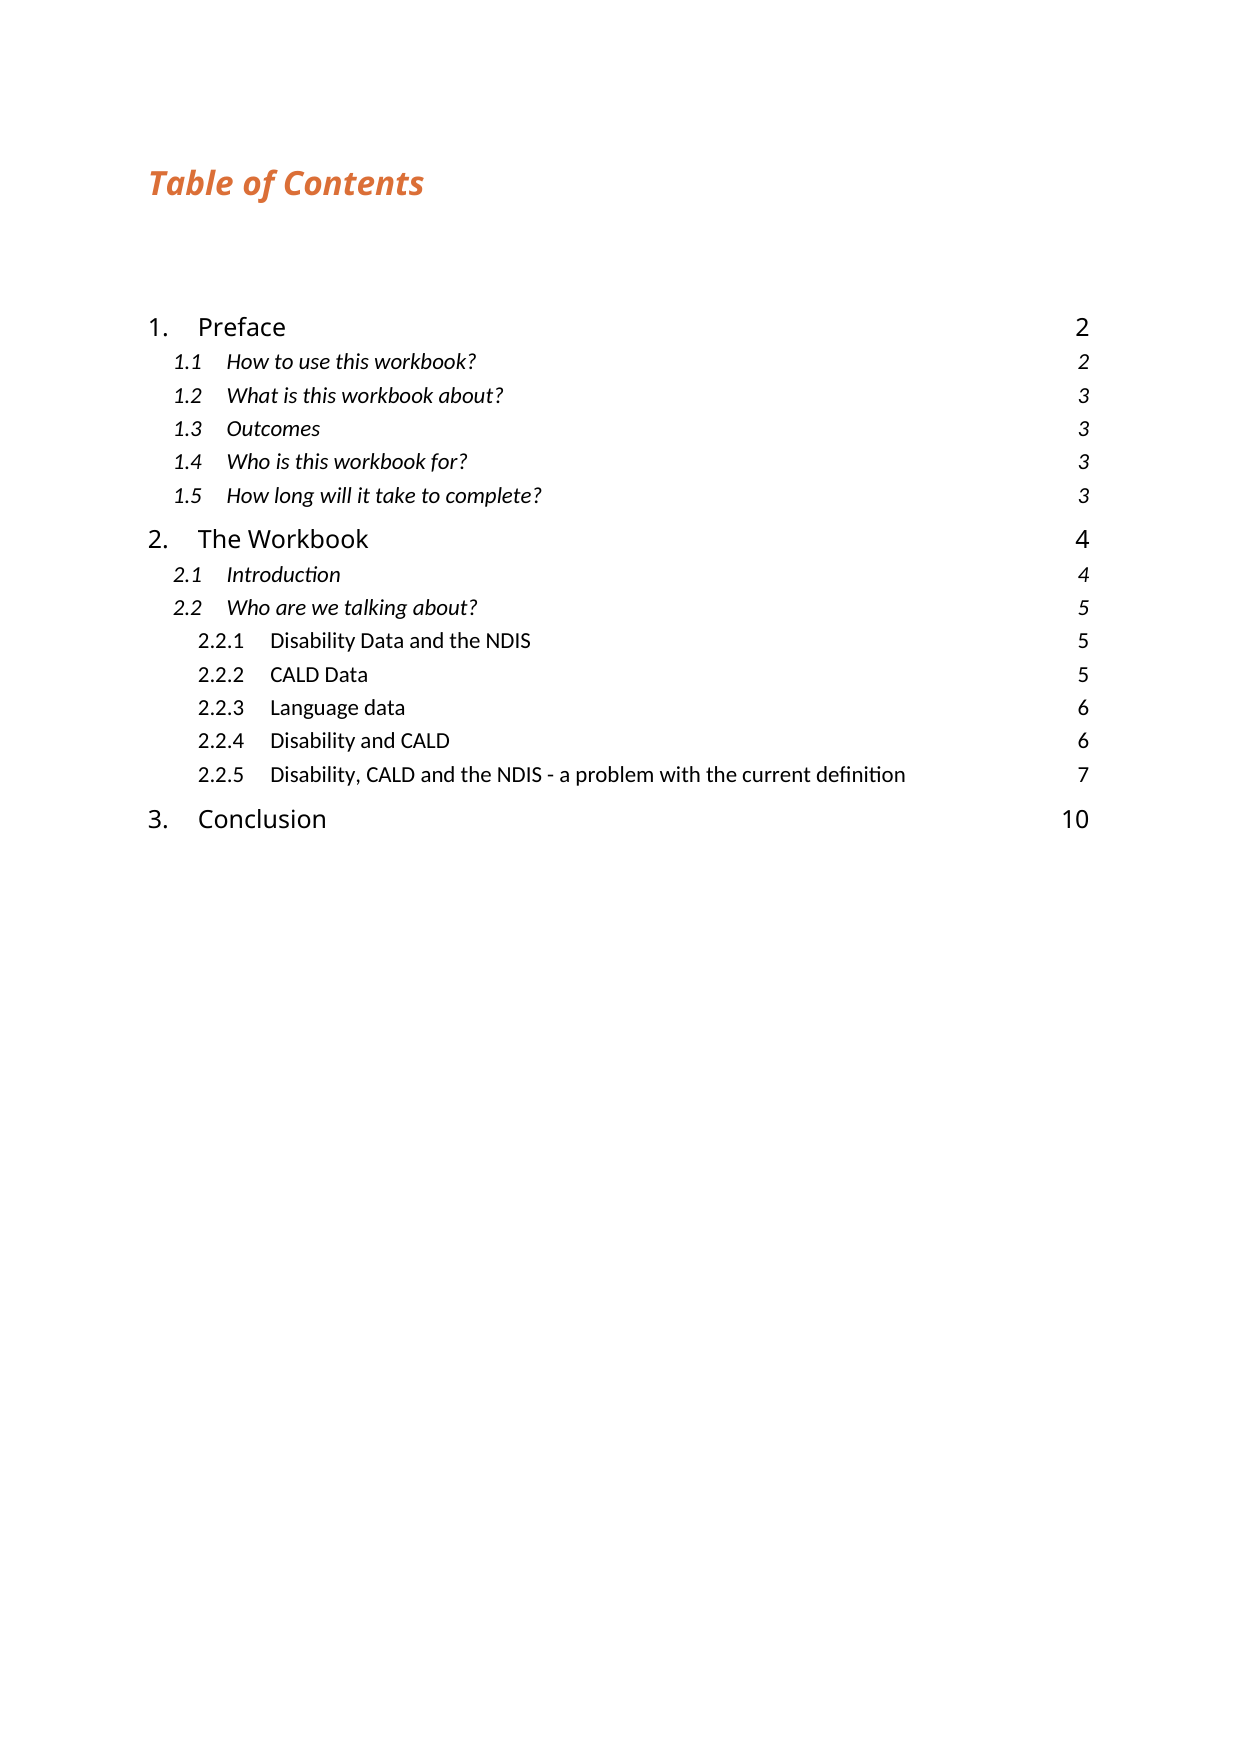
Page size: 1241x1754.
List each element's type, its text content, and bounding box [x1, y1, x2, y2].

text 1.2 What is this workbook about? 3 [173, 376, 1087, 410]
text 2. The Workbook 4 [148, 522, 1087, 556]
subtitle Table of Contents [148, 160, 1087, 206]
text 1.1 How to use this workbook? 2 [173, 343, 1087, 376]
text 2.2.2 CALD Data 5 [198, 656, 1087, 689]
text 2.2 Who are we talking about? 5 [173, 589, 1087, 622]
text 1.3 Outcomes 3 [173, 410, 1087, 443]
text 2.2.3 Language data 6 [198, 689, 1087, 722]
text 1.5 How long will it take to complete? 3 [173, 476, 1087, 510]
text 2.2.4 Disability and CALD 6 [198, 722, 1087, 756]
text 2.2.1 Disability Data and the NDIS 5 [198, 622, 1087, 656]
text 3. Conclusion 10 [148, 801, 1087, 835]
text 2.2.5 Disability, CALD and the NDIS - a problem with the current definition 7 [198, 756, 1087, 789]
text 2.1 Introduction 4 [173, 556, 1087, 589]
text 1.4 Who is this workbook for? 3 [173, 443, 1087, 476]
text 1. Preface 2 [148, 310, 1087, 343]
